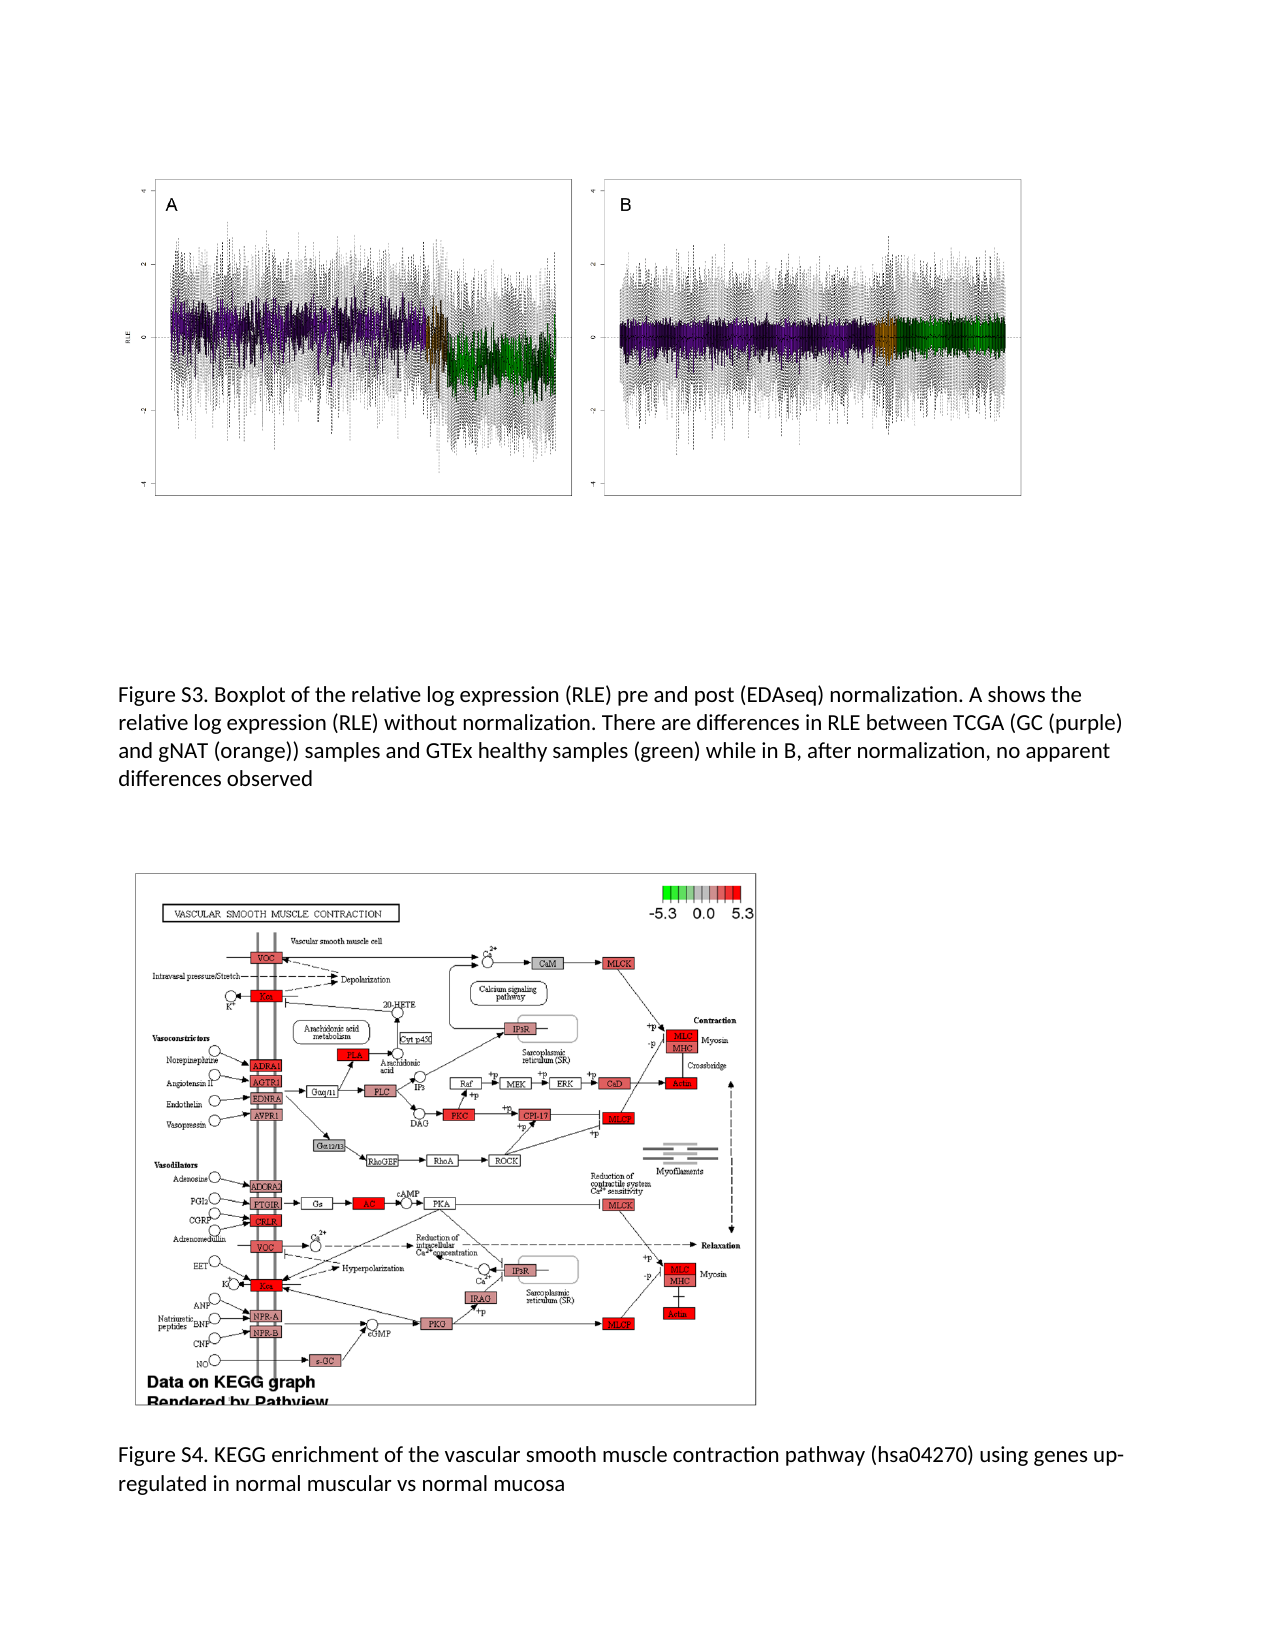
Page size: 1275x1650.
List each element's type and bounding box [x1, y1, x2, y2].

picture [118, 856, 1124, 1422]
picture [123, 147, 1037, 662]
